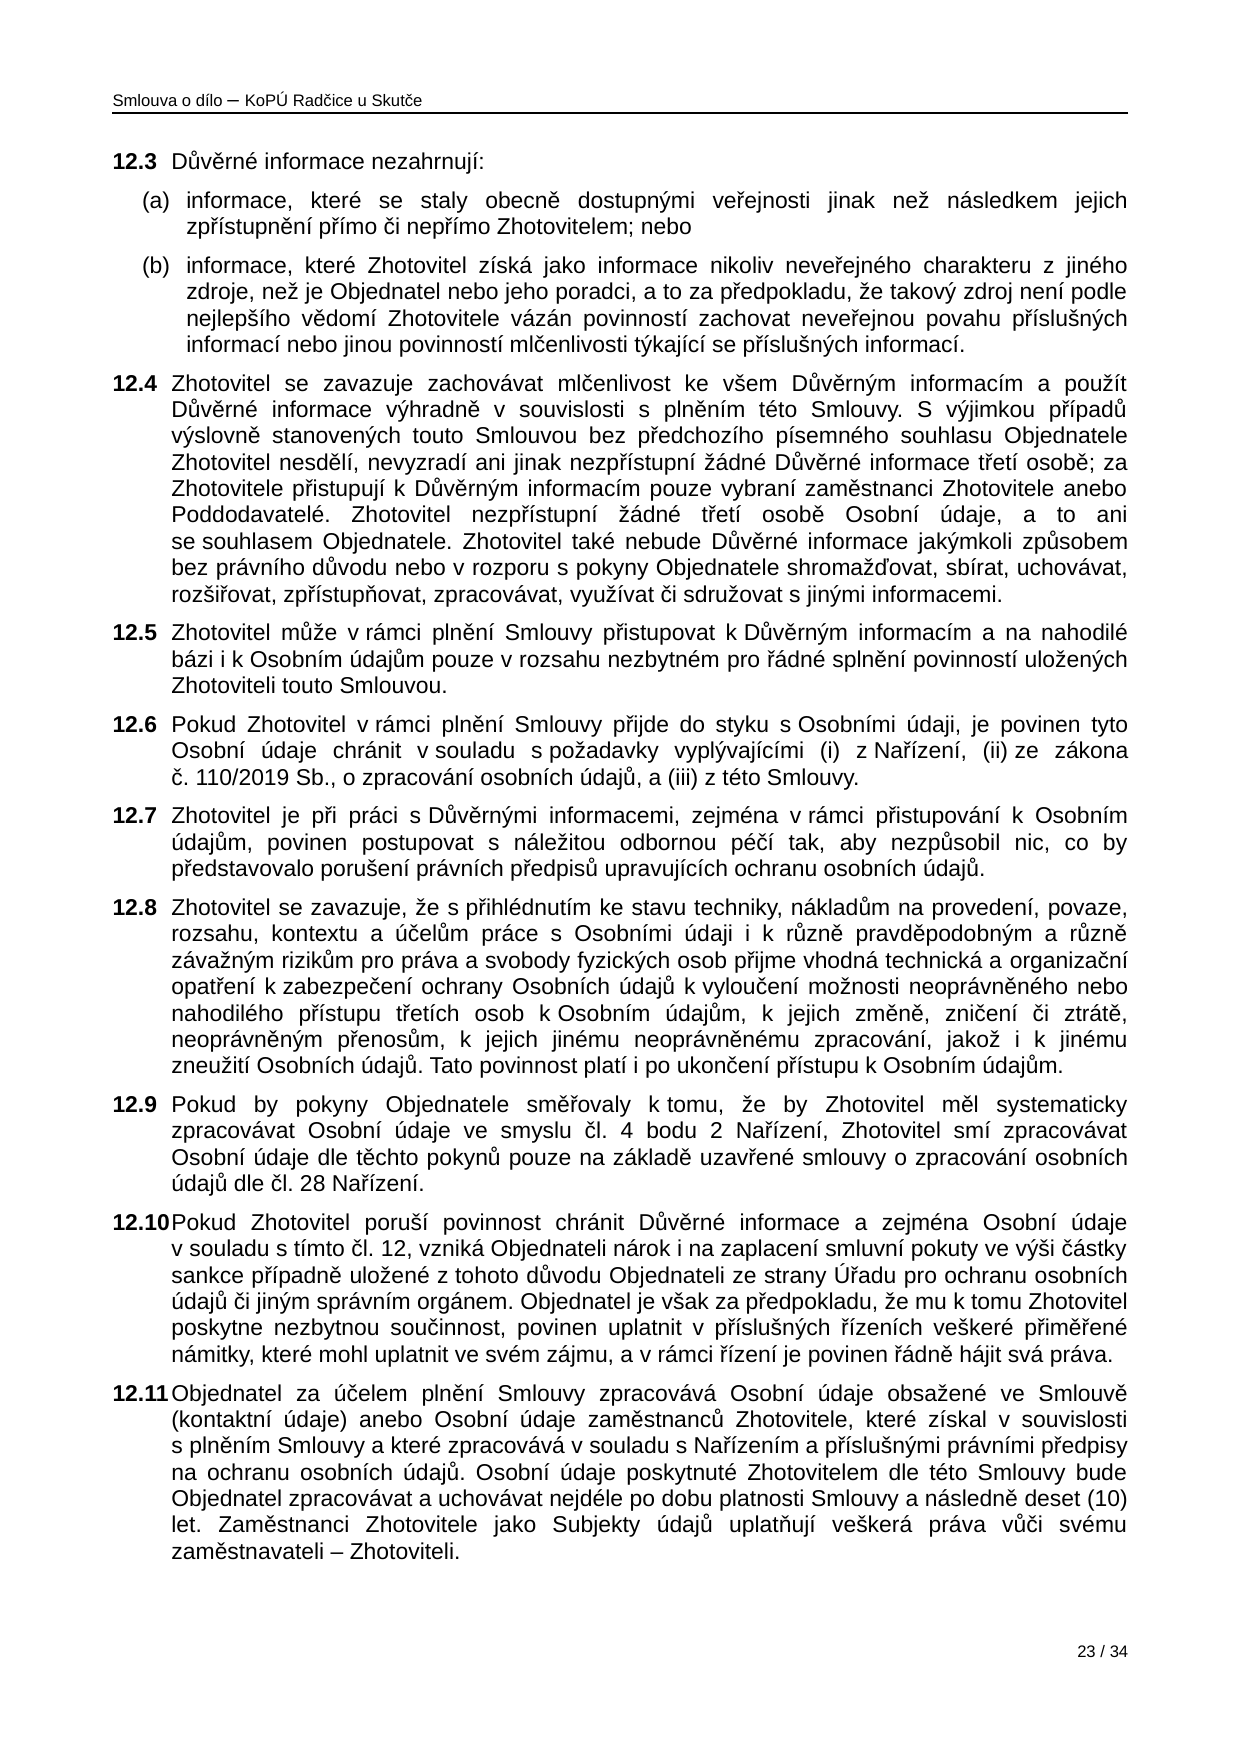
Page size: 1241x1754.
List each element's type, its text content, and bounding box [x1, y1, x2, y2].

text Pokud by pokyny Objednatele směřovaly k tomu, že by Zhotovitel měl systematicky zpracovávat Osobní údaje ve smyslu čl. 4 bodu 2 Nařízení, Zhotovitel smí zpracovávat Osobní údaje dle těchto pokynů pouze na základě uzavřené smlouvy o zpracování osobních údajů dle čl. 28 Nařízení. [112, 1091, 1128, 1196]
text Pokud Zhotovitel poruší povinnost chránit Důvěrné informace a zejména Osobní údaje v souladu s tímto čl. 12, vzniká Objednateli nárok i na zaplacení smluvní pokuty ve výši částky sankce případně uložené z tohoto důvodu Objednateli ze strany Úřadu pro ochranu osobních údajů či jiným správním orgánem. Objednatel je však za předpokladu, že mu k tomu Zhotovitel poskytne nezbytnou součinnost, povinen uplatnit v příslušných řízeních veškeré přiměřené námitky, které mohl uplatnit ve svém zájmu, a v rámci řízení je povinen řádně hájit svá práva. [112, 1209, 1128, 1367]
text Zhotovitel se zavazuje, že s přihlédnutím ke stavu techniky, nákladům na provedení, povaze, rozsahu, kontextu a účelům práce s Osobními údaji i k různě pravděpodobným a různě závažným rizikům pro práva a svobody fyzických osob přijme vhodná technická a organizační opatření k zabezpečení ochrany Osobních údajů k vyloučení možnosti neoprávněného nebo nahodilého přístupu třetích osob k Osobním údajům, k jejich změně, zničení či ztrátě, neoprávněným přenosům, k jejich jinému neoprávněnému zpracování, jakož i k jinému zneužití Osobních údajů. Tato povinnost platí i po ukončení přístupu k Osobním údajům. [112, 894, 1128, 1078]
text Zhotovitel je při práci s Důvěrnými informacemi, zejména v rámci přistupování k Osobním údajům, povinen postupovat s náležitou odbornou péčí tak, aby nezpůsobil nic, co by představovalo porušení právních předpisů upravujících ochranu osobních údajů. [112, 802, 1128, 882]
text Pokud Zhotovitel v rámci plnění Smlouvy přijde do styku s Osobními údaji, je povinen tyto Osobní údaje chránit v souladu s požadavky vyplývajícími (i) z Nařízení, (ii) ze zákona č. 110/2019 Sb., o zpracování osobních údajů, a (iii) z této Smlouvy. [112, 711, 1128, 790]
text Zhotovitel se zavazuje zachovávat mlčenlivost ke všem Důvěrným informacím a použít Důvěrné informace výhradně v souvislosti s plněním této Smlouvy. S výjimkou případů výslovně stanovených touto Smlouvou bez předchozího písemného souhlasu Objednatele Zhotovitel nesdělí, nevyzradí ani jinak nezpřístupní žádné Důvěrné informace třetí osobě; za Zhotovitele přistupují k Důvěrným informacím pouze vybraní zaměstnanci Zhotovitele anebo Poddodavatelé. Zhotovitel nezpřístupní žádné třetí osobě Osobní údaje, a to ani se souhlasem Objednatele. Zhotovitel také nebude Důvěrné informace jakýmkoli způsobem bez právního důvodu nebo v rozporu s pokyny Objednatele shromažďovat, sbírat, uchovávat, rozšiřovat, zpřístupňovat, zpracovávat, využívat či sdružovat s jinými informacemi. [112, 370, 1128, 607]
list informace, které se staly obecně dostupnými veřejnosti jinak než následkem jejich zpřístupnění přímo či nepřímo Zhotovitelem; nebo [142, 187, 1128, 239]
text Objednatel za účelem plnění Smlouvy zpracovává Osobní údaje obsažené ve Smlouvě (kontaktní údaje) anebo Osobní údaje zaměstnanců Zhotovitele, které získal v souvislosti s plněním Smlouvy a které zpracovává v souladu s Nařízením a příslušnými právními předpisy na ochranu osobních údajů. Osobní údaje poskytnuté Zhotovitelem dle této Smlouvy bude Objednatel zpracovávat a uchovávat nejdéle po dobu platnosti Smlouvy a následně deset (10) let. Zaměstnanci Zhotovitele jako Subjekty údajů uplatňují veškerá práva vůči svému zaměstnavateli – Zhotoviteli. [112, 1379, 1128, 1564]
list informace, které Zhotovitel získá jako informace nikoliv neveřejného charakteru z jiného zdroje, než je Objednatel nebo jeho poradci, a to za předpokladu, že takový zdroj není podle nejlepšího vědomí Zhotovitele vázán povinností zachovat neveřejnou povahu příslušných informací nebo jinou povinností mlčenlivosti týkající se příslušných informací. [142, 252, 1128, 357]
text Zhotovitel může v rámci plnění Smlouvy přistupovat k Důvěrným informacím a na nahodilé bázi i k Osobním údajům pouze v rozsahu nezbytném pro řádné splnění povinností uložených Zhotoviteli touto Smlouvou. [112, 619, 1128, 698]
text Důvěrné informace nezahrnují: [112, 148, 1128, 174]
